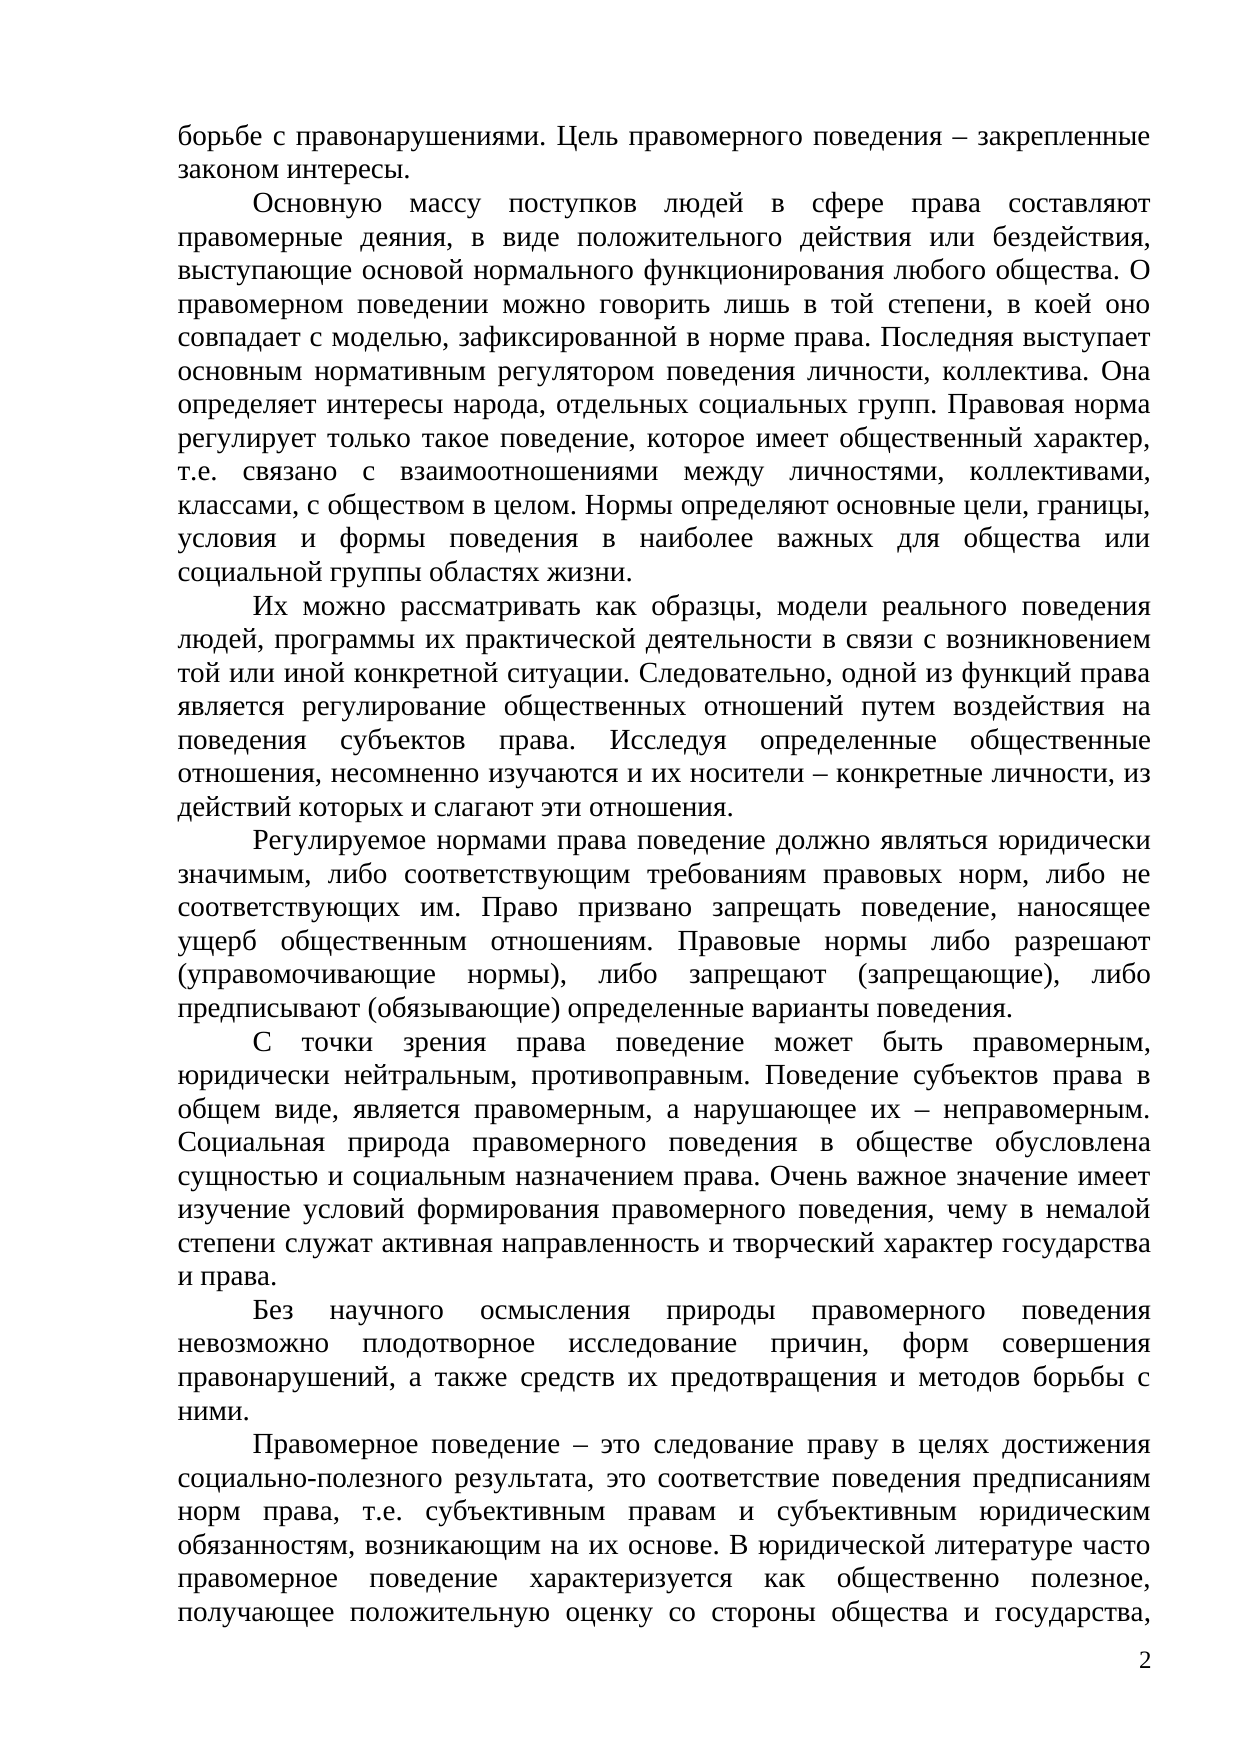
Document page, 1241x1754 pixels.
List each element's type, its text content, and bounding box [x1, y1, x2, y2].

text Основную массу поступков людей в сфере права составляют правомерные деяния, в виде положительного действия или бездействия, выступающие основой нормального функционирования любого общества. О правомерном поведении можно говорить лишь в той степени, в коей оно совпадает с моделью, зафиксированной в норме права. Последняя выступает основным нормативным регулятором поведения личности, коллектива. Она определяет интересы народа, отдельных социальных групп. Правовая норма регулирует только такое поведение, которое имеет общественный характер, т.е. связано с взаимоотношениями между личностями, коллективами, классами, с обществом в целом. Нормы определяют основные цели, границы, условия и формы поведения в наиболее важных для общества или социальной группы областях жизни. [177, 185, 1152, 588]
text Без научного осмысления природы правомерного поведения невозможно плодотворное исследование причин, форм совершения правонарушений, а также средств их предотвращения и методов борьбы с ними. [177, 1292, 1152, 1426]
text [177, 1426, 1152, 1627]
text Регулируемое нормами права поведение должно являться юридически значимым, либо соответствующим требованиям правовых норм, либо не соответствующих им. Право призвано запрещать поведение, наносящее ущерб общественным отношениям. Правовые нормы либо разрешают (управомочивающие нормы), либо запрещают (запрещающие), либо предписывают (обязывающие) определенные варианты поведения. [177, 822, 1152, 1024]
text Их можно рассматривать как образцы, модели реального поведения людей, программы их практической деятельности в связи с возникновением той или иной конкретной ситуации. Следовательно, одной из функций права является регулирование общественных отношений путем воздействия на поведения субъектов права. Исследуя определенные общественные отношения, несомненно изучаются и их носители – конкретные личности, из действий которых и слагают эти отношения. [177, 588, 1152, 822]
text С точки зрения права поведение может быть правомерным, юридически нейтральным, противоправным. Поведение субъектов права в общем виде, является правомерным, а нарушающее их – неправомерным. Социальная природа правомерного поведения в обществе обусловлена сущностью и социальным назначением права. Очень важное значение имеет изучение условий формирования правомерного поведения, чему в немалой степени служат активная направленность и творческий характер государства и права. [177, 1024, 1152, 1292]
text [177, 118, 1152, 185]
